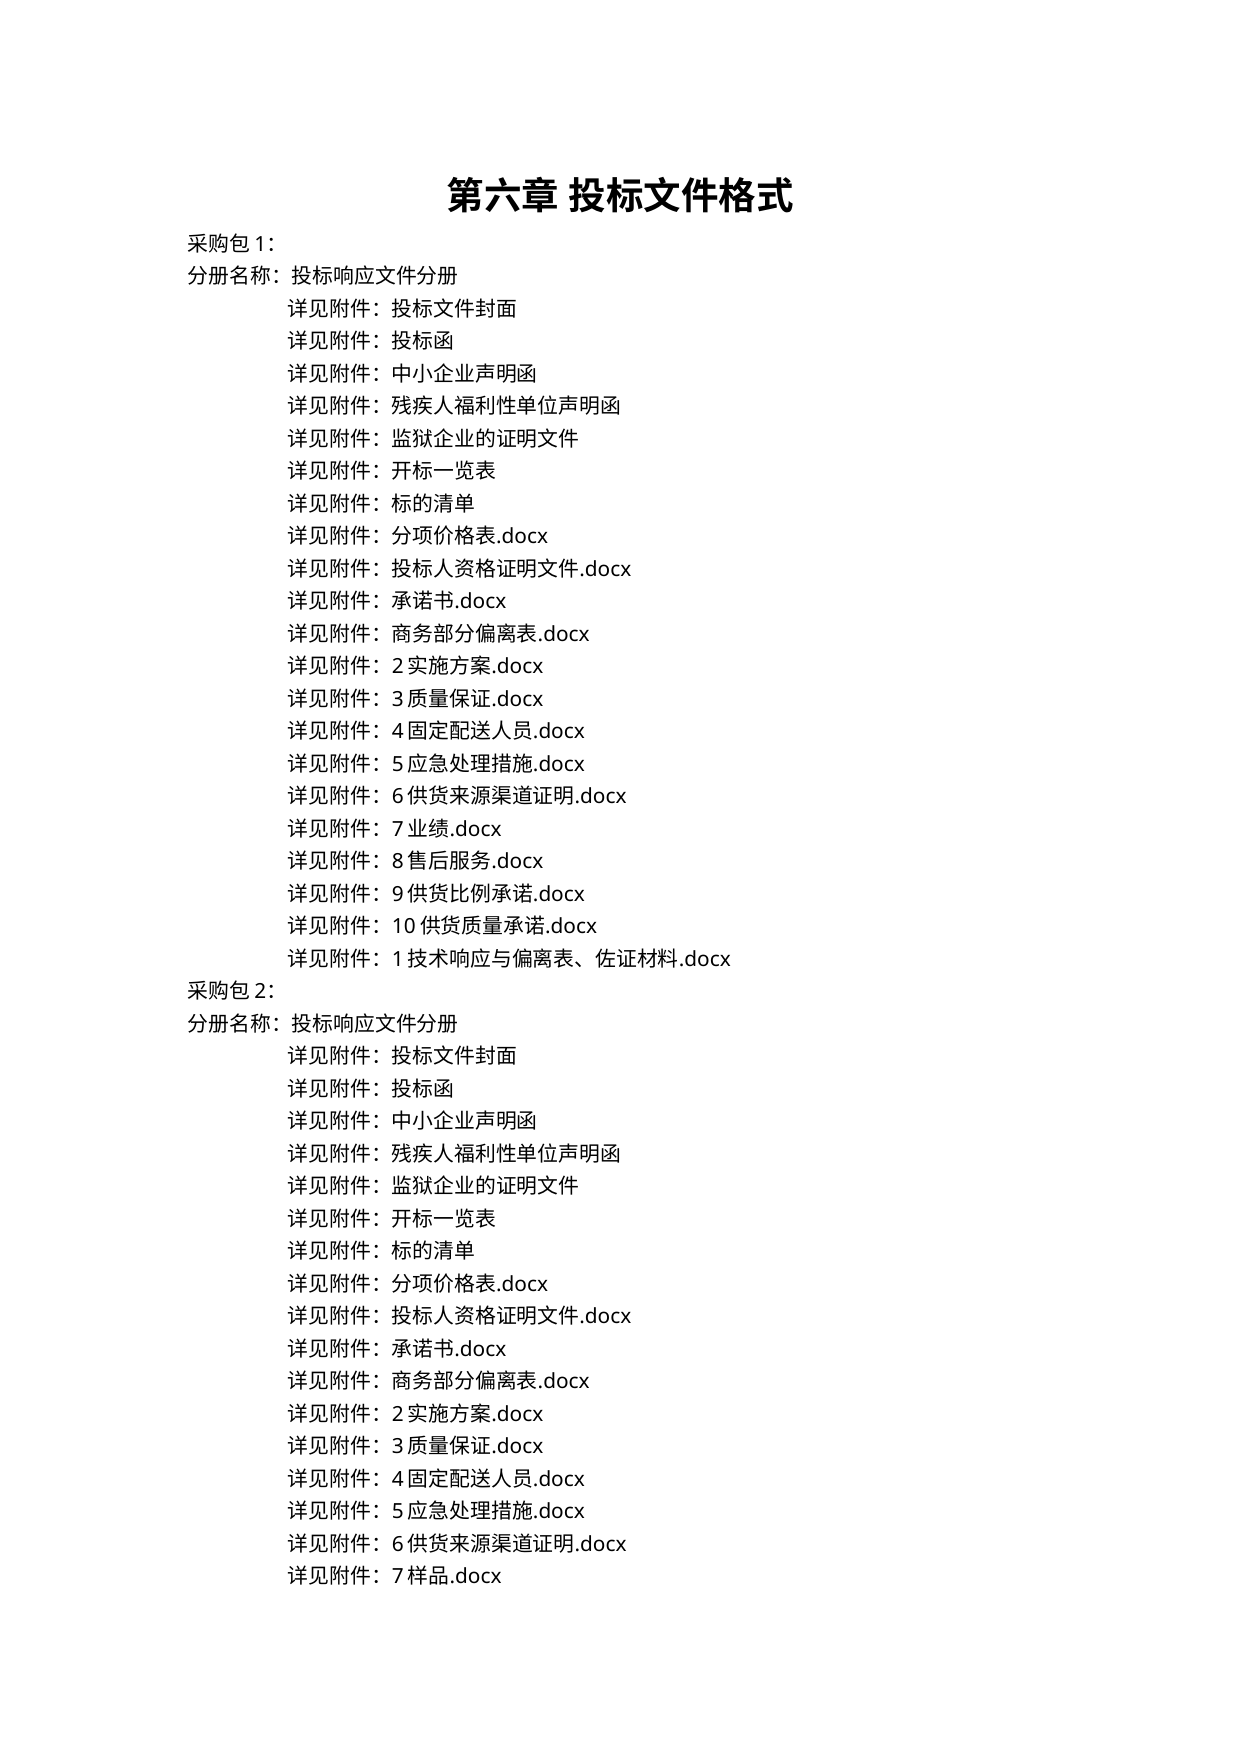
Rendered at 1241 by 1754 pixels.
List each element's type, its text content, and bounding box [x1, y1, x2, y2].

text 详见附件：6供货来源渠道证明.docx [187, 1527, 1053, 1559]
text 详见附件：监狱企业的证明文件 [187, 1169, 1053, 1202]
text 详见附件：1技术响应与偏离表、佐证材料.docx [187, 942, 1053, 974]
text 详见附件：4固定配送人员.docx [187, 714, 1053, 747]
text 详见附件：5应急处理措施.docx [187, 747, 1053, 779]
text 第六章 投标文件格式 [187, 162, 1053, 227]
text 分册名称：投标响应文件分册 [187, 259, 1053, 292]
text 详见附件：2实施方案.docx [187, 649, 1053, 682]
text 详见附件：投标函 [187, 324, 1053, 357]
text 详见附件：标的清单 [187, 1234, 1053, 1267]
text 详见附件：2实施方案.docx [187, 1397, 1053, 1429]
text 详见附件：分项价格表.docx [187, 1267, 1053, 1299]
text 详见附件：标的清单 [187, 487, 1053, 519]
text 详见附件：10供货质量承诺.docx [187, 909, 1053, 942]
text 详见附件：开标一览表 [187, 454, 1053, 487]
text 详见附件：承诺书.docx [187, 584, 1053, 617]
text 详见附件：3质量保证.docx [187, 682, 1053, 714]
text 详见附件：商务部分偏离表.docx [187, 617, 1053, 649]
text 详见附件：9供货比例承诺.docx [187, 877, 1053, 909]
text 详见附件：6供货来源渠道证明.docx [187, 779, 1053, 812]
text 详见附件：投标文件封面 [187, 292, 1053, 324]
text 详见附件：8售后服务.docx [187, 844, 1053, 877]
text 详见附件：投标函 [187, 1072, 1053, 1104]
text 详见附件：4固定配送人员.docx [187, 1462, 1053, 1494]
text 详见附件：7样品.docx [187, 1559, 1053, 1592]
text 分册名称：投标响应文件分册 [187, 1007, 1053, 1039]
text 详见附件：分项价格表.docx [187, 519, 1053, 552]
text 详见附件：投标文件封面 [187, 1039, 1053, 1072]
text 详见附件：5应急处理措施.docx [187, 1494, 1053, 1527]
text 详见附件：3质量保证.docx [187, 1429, 1053, 1462]
text 详见附件：开标一览表 [187, 1202, 1053, 1234]
text 详见附件：监狱企业的证明文件 [187, 422, 1053, 454]
text 详见附件：投标人资格证明文件.docx [187, 1299, 1053, 1332]
text 详见附件：投标人资格证明文件.docx [187, 552, 1053, 584]
text 详见附件：残疾人福利性单位声明函 [187, 1137, 1053, 1169]
text 采购包2： [187, 974, 1053, 1007]
text 详见附件：中小企业声明函 [187, 357, 1053, 389]
text 详见附件：中小企业声明函 [187, 1104, 1053, 1137]
text 详见附件：7业绩.docx [187, 812, 1053, 844]
text 详见附件：残疾人福利性单位声明函 [187, 389, 1053, 422]
text 详见附件：承诺书.docx [187, 1332, 1053, 1364]
text 详见附件：商务部分偏离表.docx [187, 1364, 1053, 1397]
text 采购包1： [187, 227, 1053, 259]
